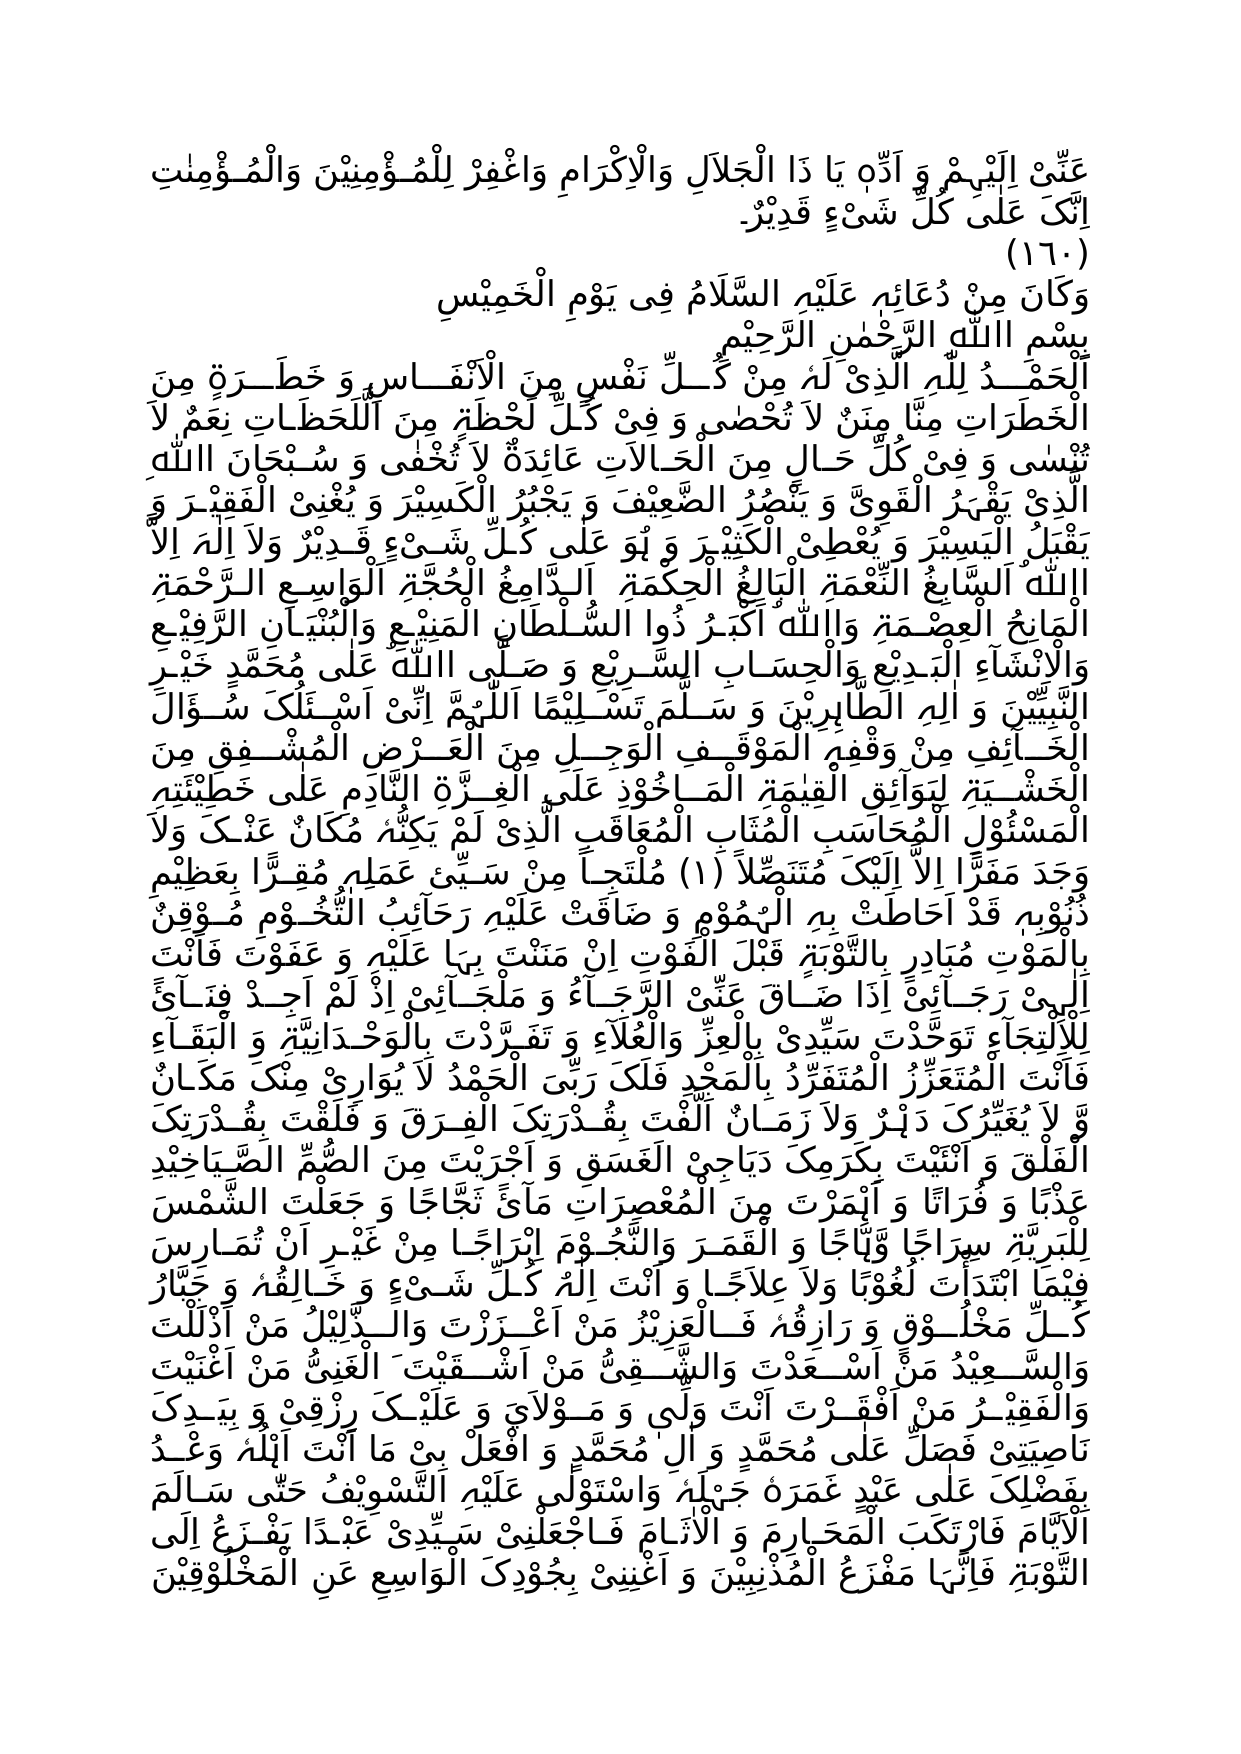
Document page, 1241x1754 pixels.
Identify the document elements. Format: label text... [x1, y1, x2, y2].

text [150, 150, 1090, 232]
text وَکَانَ مِنْ دُعَائِہٖ عَلَیْہِ السَّلَامُ فِی یَوْمِ الْخَمِیْسِ [150, 274, 1090, 315]
text (١٦٠) [150, 232, 1090, 274]
text بِسْمِ اﷲِ الرَّحْمٰنِ الرَّحِیْمِ [150, 315, 1090, 356]
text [150, 356, 1090, 1594]
